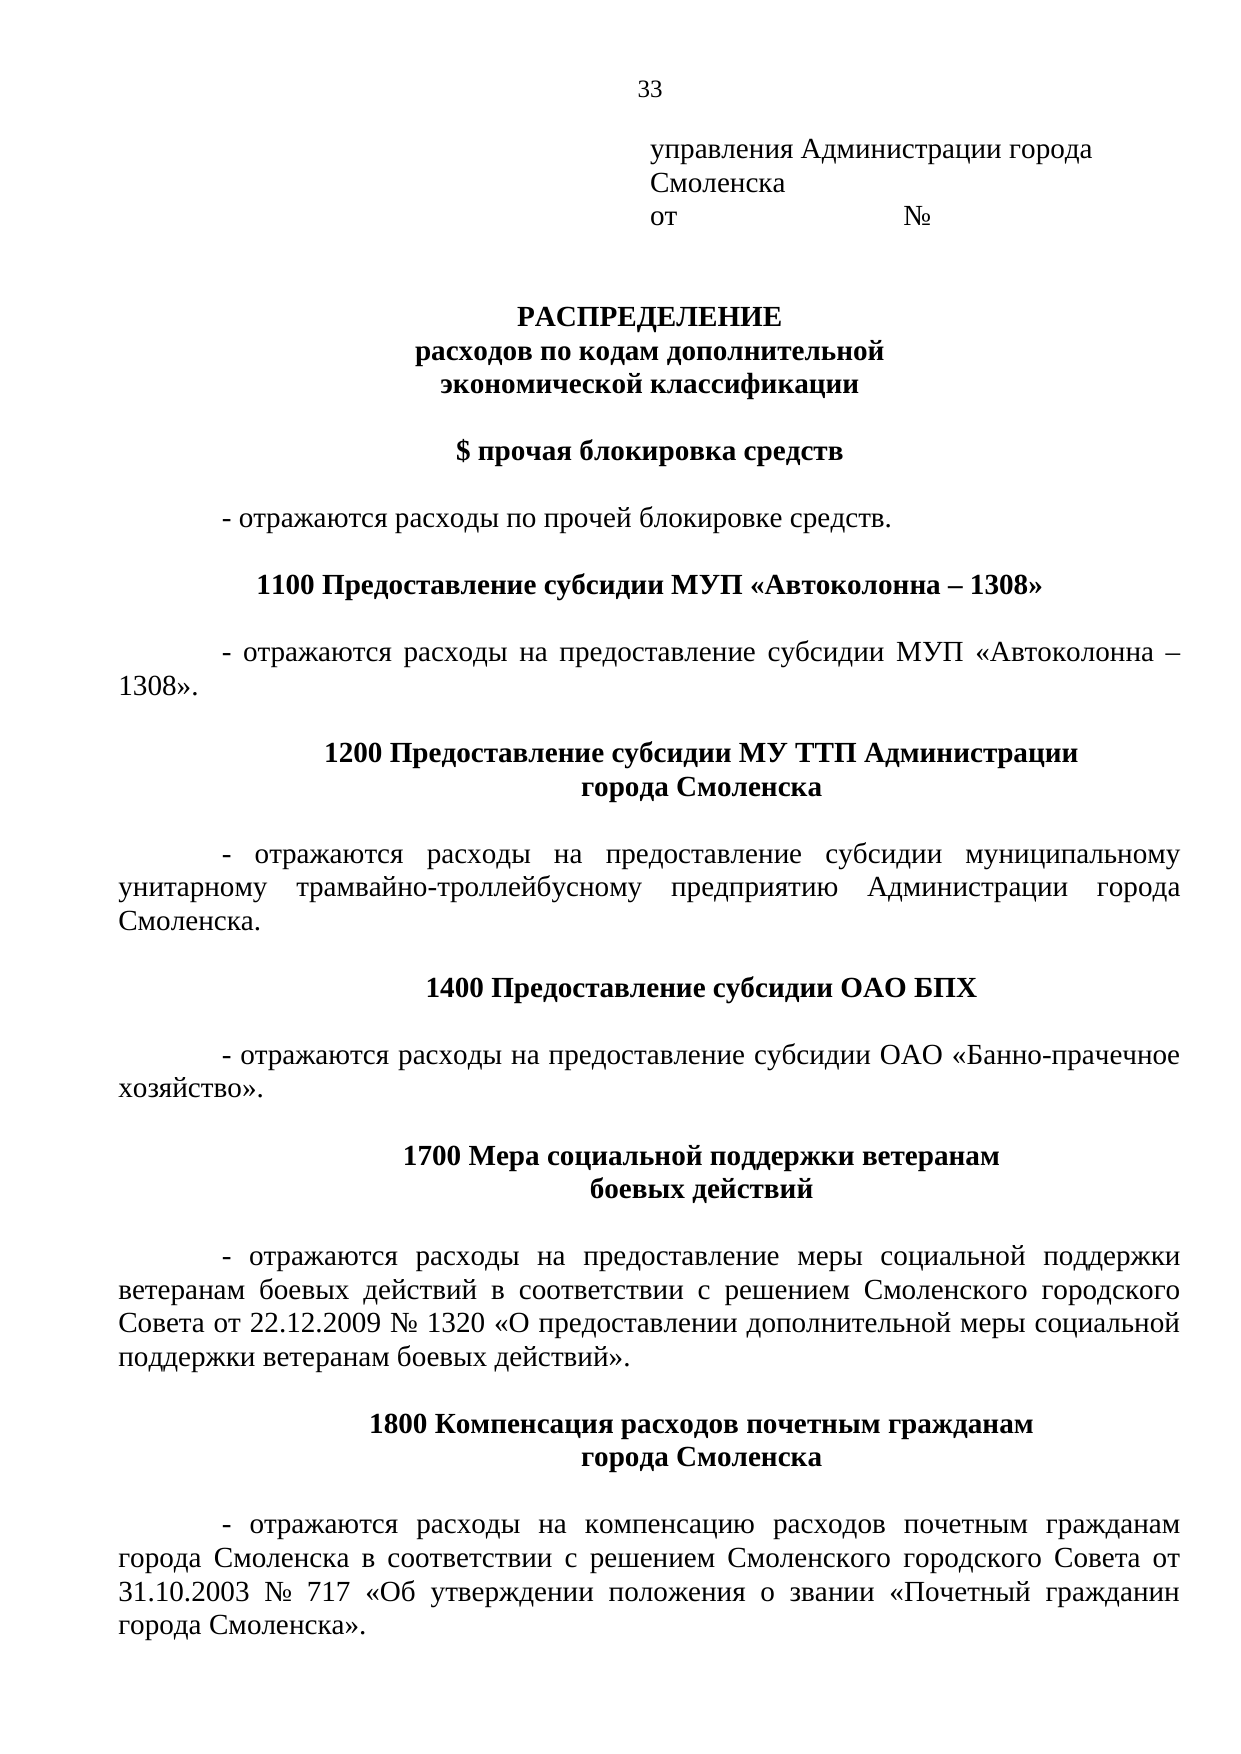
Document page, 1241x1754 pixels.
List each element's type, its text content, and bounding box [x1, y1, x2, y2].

text города Смоленска [118, 1439, 1181, 1473]
text 1200 Предоставление субсидии МУ ТТП Администрации [118, 735, 1181, 769]
text управления Администрации города [118, 131, 1181, 165]
text - отражаются расходы по прочей блокировке средств. [118, 500, 1181, 534]
text РАСПРЕДЕЛЕНИЕ [118, 299, 1181, 333]
text боевых действий [118, 1171, 1181, 1205]
text 1100 Предоставление субсидии МУП «Автоколонна – 1308» [118, 567, 1181, 601]
text - отражаются расходы на предоставление субсидии муниципальному унитарному трамвайно-троллейбусному предприятию Администрации города Смоленска. [118, 836, 1181, 936]
text - отражаются расходы на предоставление субсидии ОАО «Банно-прачечное хозяйство». [118, 1037, 1181, 1104]
text от № [118, 198, 1181, 232]
text $ прочая блокировка средств [118, 433, 1181, 467]
text 1400 Предоставление субсидии ОАО БПХ [118, 970, 1181, 1003]
text 1700 Мера социальной поддержки ветеранам [118, 1138, 1181, 1171]
text 1800 Компенсация расходов почетным гражданам [118, 1406, 1181, 1439]
text экономической классификации [118, 366, 1181, 400]
text Смоленска [118, 165, 1181, 198]
text города Смоленска [118, 769, 1181, 802]
text расходов по кодам дополнительной [118, 333, 1181, 366]
text - отражаются расходы на предоставление субсидии МУП «Автоколонна – 1308». [118, 634, 1181, 702]
text - отражаются расходы на компенсацию расходов почетным гражданам города Смоленска в соответствии с решением Смоленского городского Совета от 31.10.2003 № 717 «Об утверждении положения о звании «Почетный гражданин города Смоленска». [118, 1507, 1181, 1641]
text - отражаются расходы на предоставление меры социальной поддержки ветеранам боевых действий в соответствии с решением Смоленского городского Совета от 22.12.2009 № 1320 «О предоставлении дополнительной меры социальной поддержки ветеранам боевых действий». [118, 1238, 1181, 1372]
